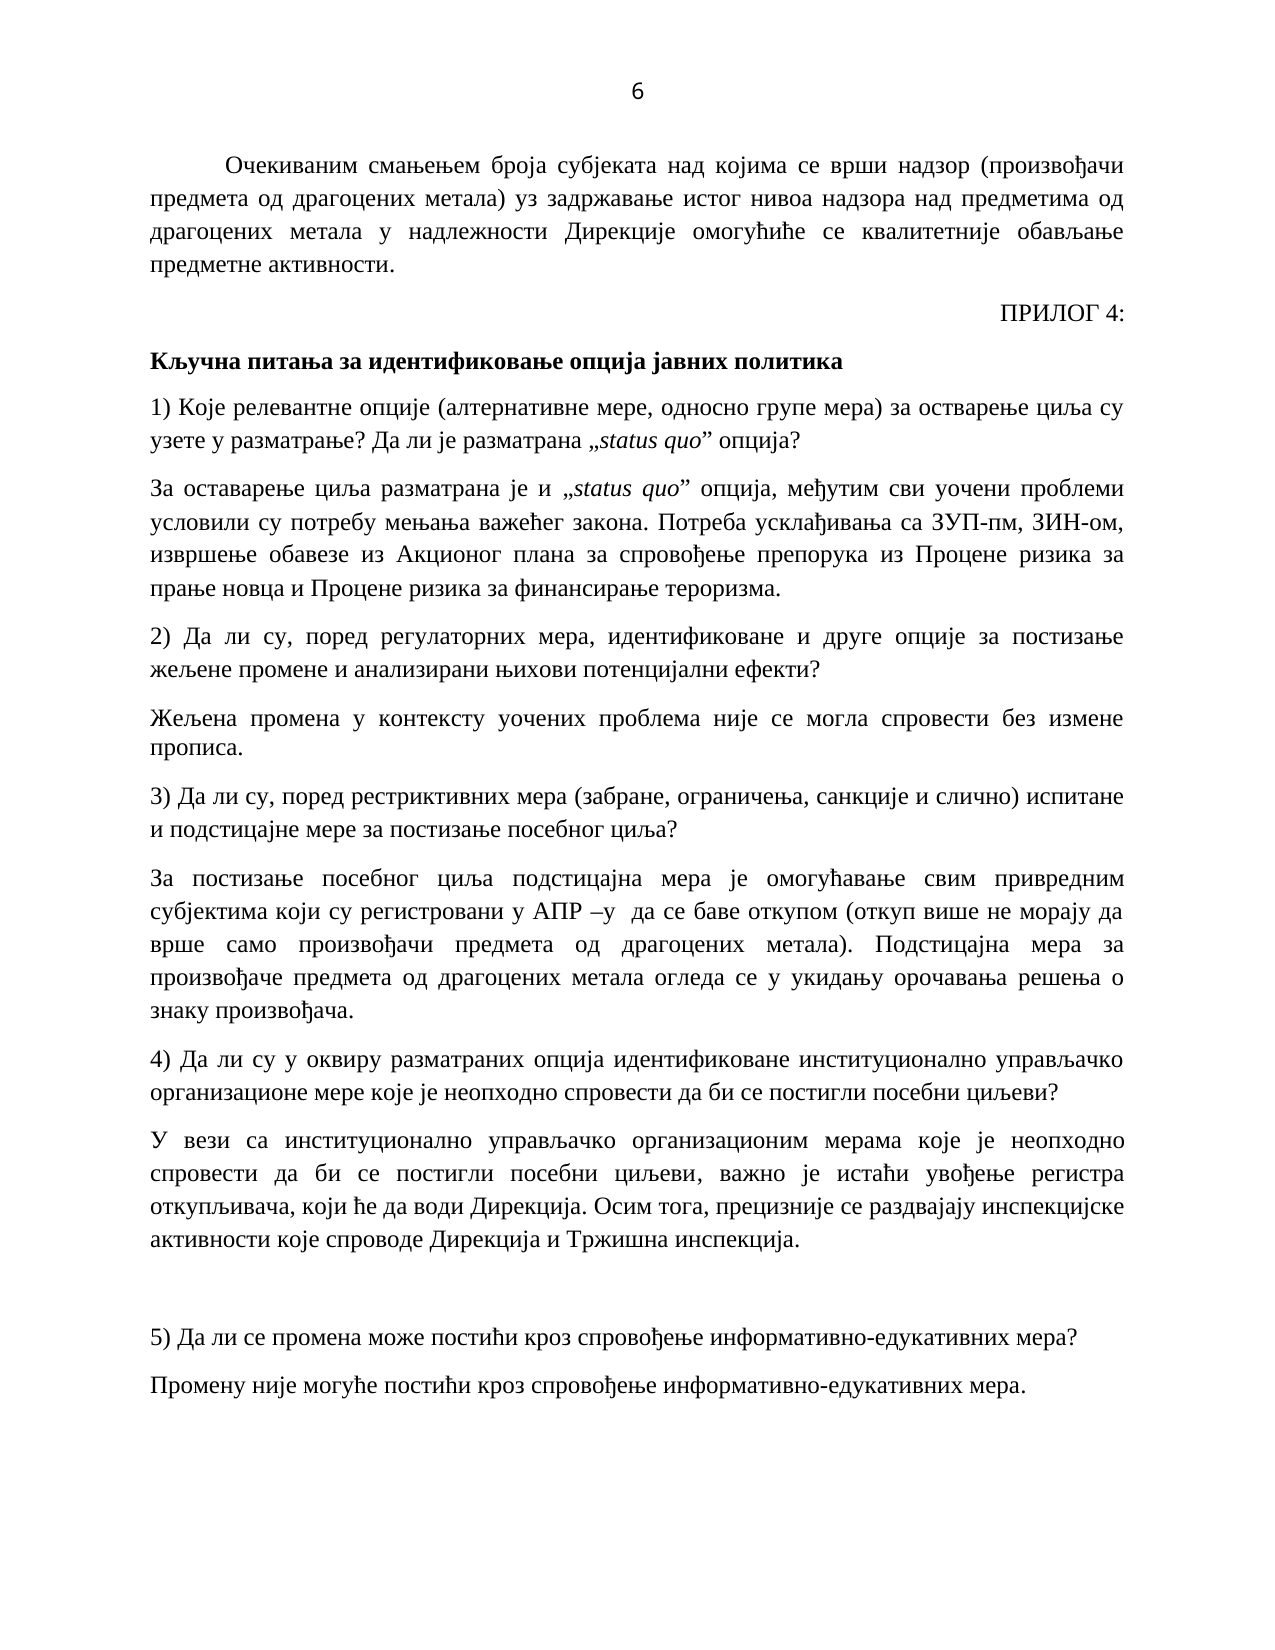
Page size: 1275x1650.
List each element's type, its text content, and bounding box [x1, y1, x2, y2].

text 5) Да ли се промена може постићи кроз спровођење информативно-едукативних мера? [150, 1322, 1125, 1350]
text 1) Које релевантне опције (алтернативне мере, односно групе мера) за остварење циља су узете у разматрање? Да ли је разматрана „status quo” опција? [150, 392, 1125, 454]
text За постизање посебног циља подстицајна мера је омогућавање свим привредним субјектима који су регистровани у АПР –у да се баве откупом (откуп више не морају да врше само произвођачи предмета од драгоцених метала). Подстицајна мера за произвођаче предмета од драгоцених метала огледа се у укидању орочавања решења о знаку произвођача. [150, 863, 1125, 1024]
text У вези са институционално управљачко организационим мерама које је неопходно спровести да би се постигли посебни циљеви, важно је истаћи увођење регистра откупљивача, који ће да води Дирекција. Осим тога, прецизније се раздвајају инспекцијске активности које спроводе Дирекција и Тржишна инспекција. [150, 1125, 1125, 1253]
text Промену није могуће постићи кроз спровођење информативно-едукативних мера. [150, 1370, 1125, 1399]
text Очекиваним смањењем броја субјеката над којима се врши надзор (произвођачи предмета од драгоцених метала) уз задржавање истог нивоа надзора над предметима од драгоцених метала у надлежности Дирекције омогућиће се квалитетније обављање предметне активности. [150, 150, 1125, 278]
text 2) Да ли су, поред регулаторних мера, идентификоване и друге опције за постизање жељене промене и анализирани њихови потенцијални ефекти? [150, 621, 1125, 683]
text ПРИЛОГ 4: [150, 298, 1125, 326]
text 4) Да ли су у оквиру разматраних опција идентификоване институционално управљачко организационе мере које је неопходно спровести да би се постигли посебни циљеви? [150, 1044, 1125, 1105]
text Кључна питања за идентификовање опција јавних политика [150, 346, 1125, 375]
text За оставарење циља разматрана је и „status quo” опција, међутим сви уочени проблеми условили су потребу мењања важећег закона. Потреба усклађивања са ЗУП-пм, ЗИН-ом, извршење обавезе из Акционог плана за спровођење препорука из Процене ризика за прање новца и Процене ризика за финансирање тероризма. [150, 473, 1125, 601]
text 3) Да ли су, поред рестриктивних мера (забране, ограничења, санкције и слично) испитане и подстицајне мере за постизање посебног циља? [150, 781, 1125, 843]
text Жељена промена у контексту уочених проблема није се могла спровести без измене прописа. [150, 703, 1125, 760]
